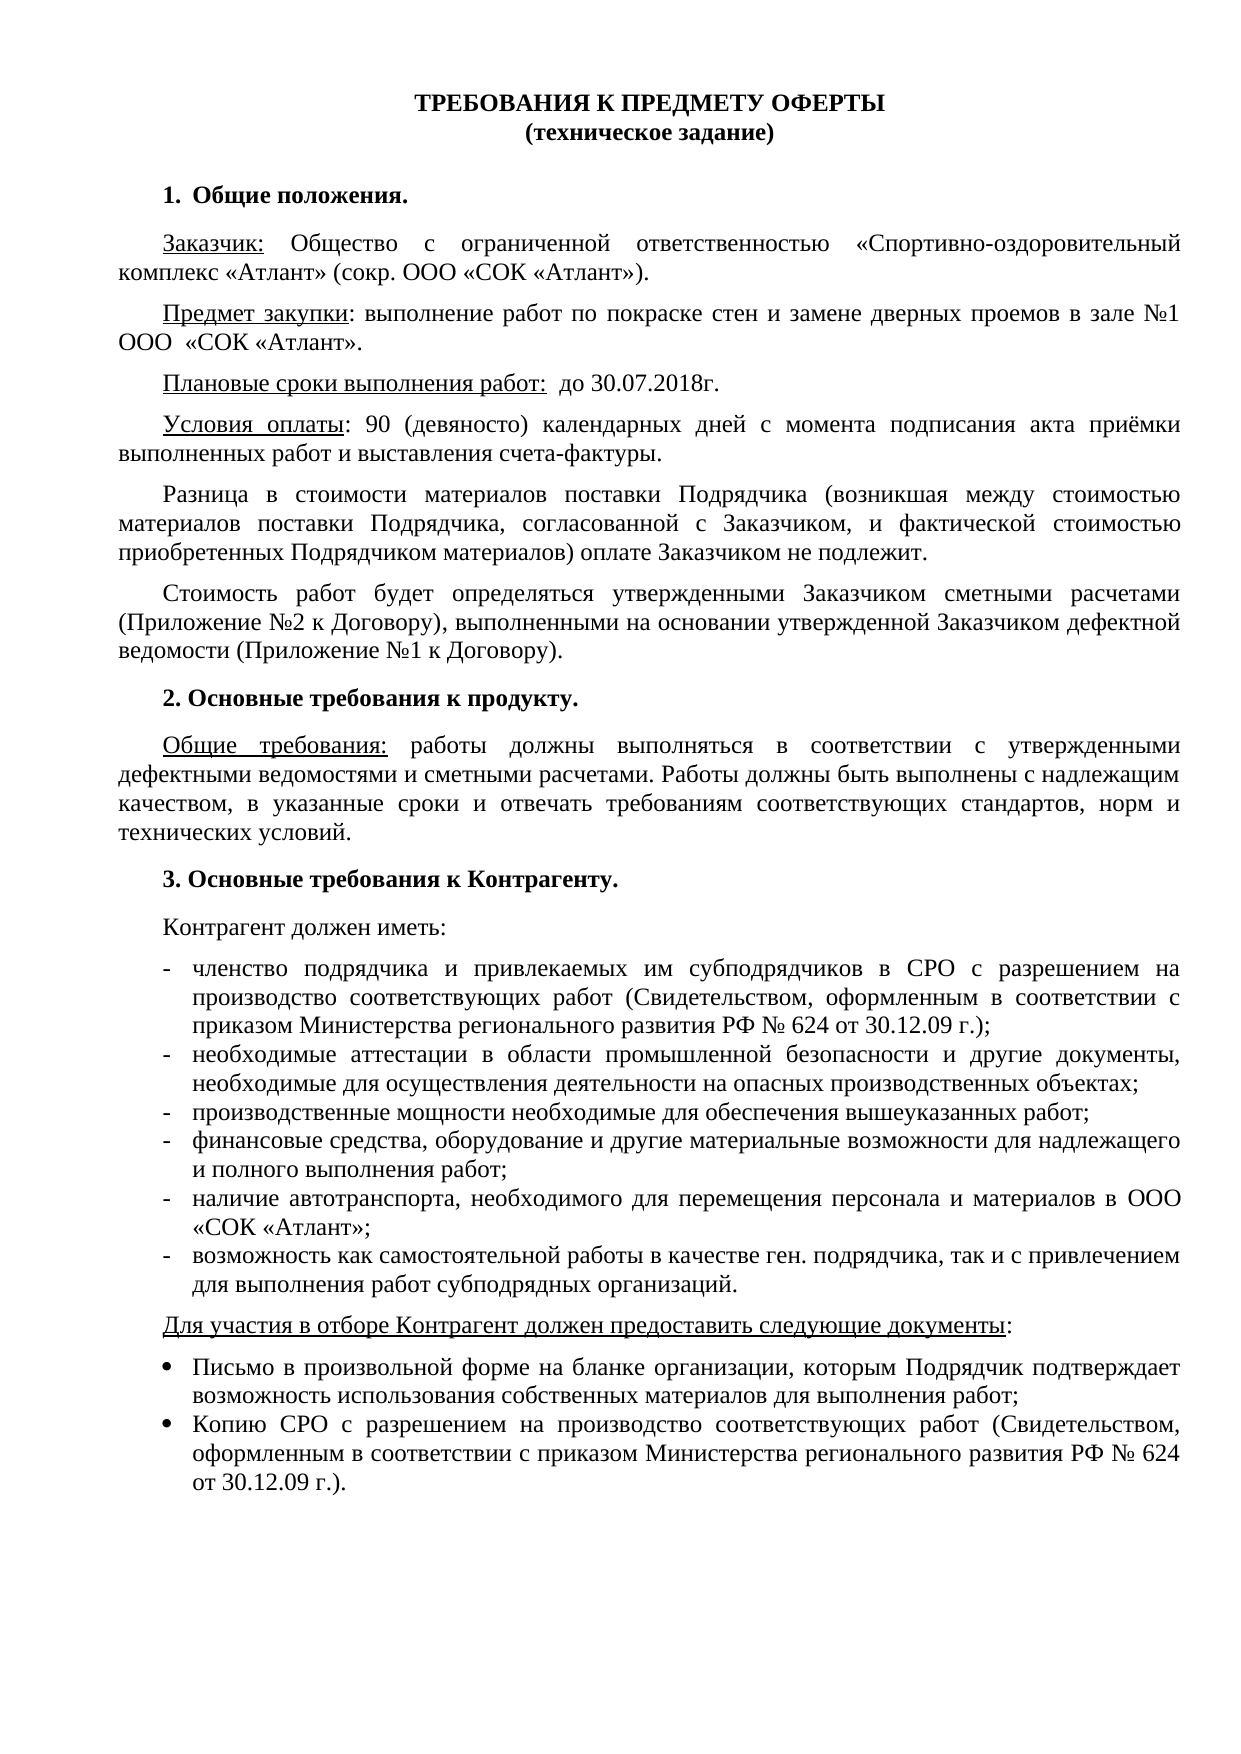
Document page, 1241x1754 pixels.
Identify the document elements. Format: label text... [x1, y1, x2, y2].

list финансовые средства, оборудование и другие материальные возможности для надлежащего и полного выполнения работ; [162, 1125, 1181, 1183]
text 2. Основные требования к продукту. [118, 683, 1181, 712]
text Стоимость работ будет определяться утвержденными Заказчиком сметными расчетами (Приложение №2 к Договору), выполненными на основании утвержденной Заказчиком дефектной ведомости (Приложение №1 к Договору). [118, 578, 1181, 664]
text Заказчик: Общество с ограниченной ответственностью «Спортивно-оздоровительный комплекс «Атлант» (сокр. ООО «СОК «Атлант»). [118, 228, 1181, 285]
text ТРЕБОВАНИЯ К ПРЕДМЕТУ ОФЕРТЫ [118, 88, 1181, 117]
text Плановые сроки выполнения работ: до 30.07.2018г. [118, 368, 1181, 397]
list Общие положения. [162, 180, 1181, 209]
text Предмет закупки: выполнение работ по покраске стен и замене дверных проемов в зале №1 ООО «СОК «Атлант». [118, 298, 1181, 355]
text Разница в стоимости материалов поставки Подрядчика (возникшая между стоимостью материалов поставки Подрядчика, согласованной с Заказчиком, и фактической стоимостью приобретенных Подрядчиком материалов) оплате Заказчиком не подлежит. [118, 479, 1181, 565]
list Письмо в произвольной форме на бланке организации, которым Подрядчик подтверждает возможность использования собственных материалов для выполнения работ; [162, 1352, 1181, 1409]
list необходимые аттестации в области промышленной безопасности и другие документы, необходимые для осуществления деятельности на опасных производственных объектах; [162, 1039, 1181, 1097]
text (техническое задание) [118, 117, 1181, 145]
list членство подрядчика и привлекаемых им субподрядчиков в СРО с разрешением на производство соответствующих работ (Свидетельством, оформленным в соответствии с приказом Министерства регионального развития РФ № 624 от 30.12.09 г.); [162, 953, 1181, 1039]
list производственные мощности необходимые для обеспечения вышеуказанных работ; [162, 1097, 1181, 1125]
text Для участия в отборе Контрагент должен предоставить следующие документы: [118, 1310, 1181, 1339]
list наличие автотранспорта, необходимого для перемещения персонала и материалов в ООО «СОК «Атлант»; [162, 1183, 1181, 1240]
text Условия оплаты: 90 (девяносто) календарных дней с момента подписания акта приёмки выполненных работ и выставления счета-фактуры. [118, 409, 1181, 467]
text Общие требования: работы должны выполняться в соответствии с утвержденными дефектными ведомостями и сметными расчетами. Работы должны быть выполнены с надлежащим качеством, в указанные сроки и отвечать требованиям соответствующих стандартов, норм и технических условий. [118, 730, 1181, 845]
list Копию СРО с разрешением на производство соответствующих работ (Свидетельством, оформленным в соответствии с приказом Министерства регионального развития РФ № 624 от 30.12.09 г.). [162, 1409, 1181, 1495]
text 3. Основные требования к Контрагенту. [118, 864, 1181, 893]
text Контрагент должен иметь: [118, 912, 1181, 940]
list возможность как самостоятельной работы в качестве ген. подрядчика, так и с привлечением для выполнения работ субподрядных организаций. [162, 1240, 1181, 1298]
